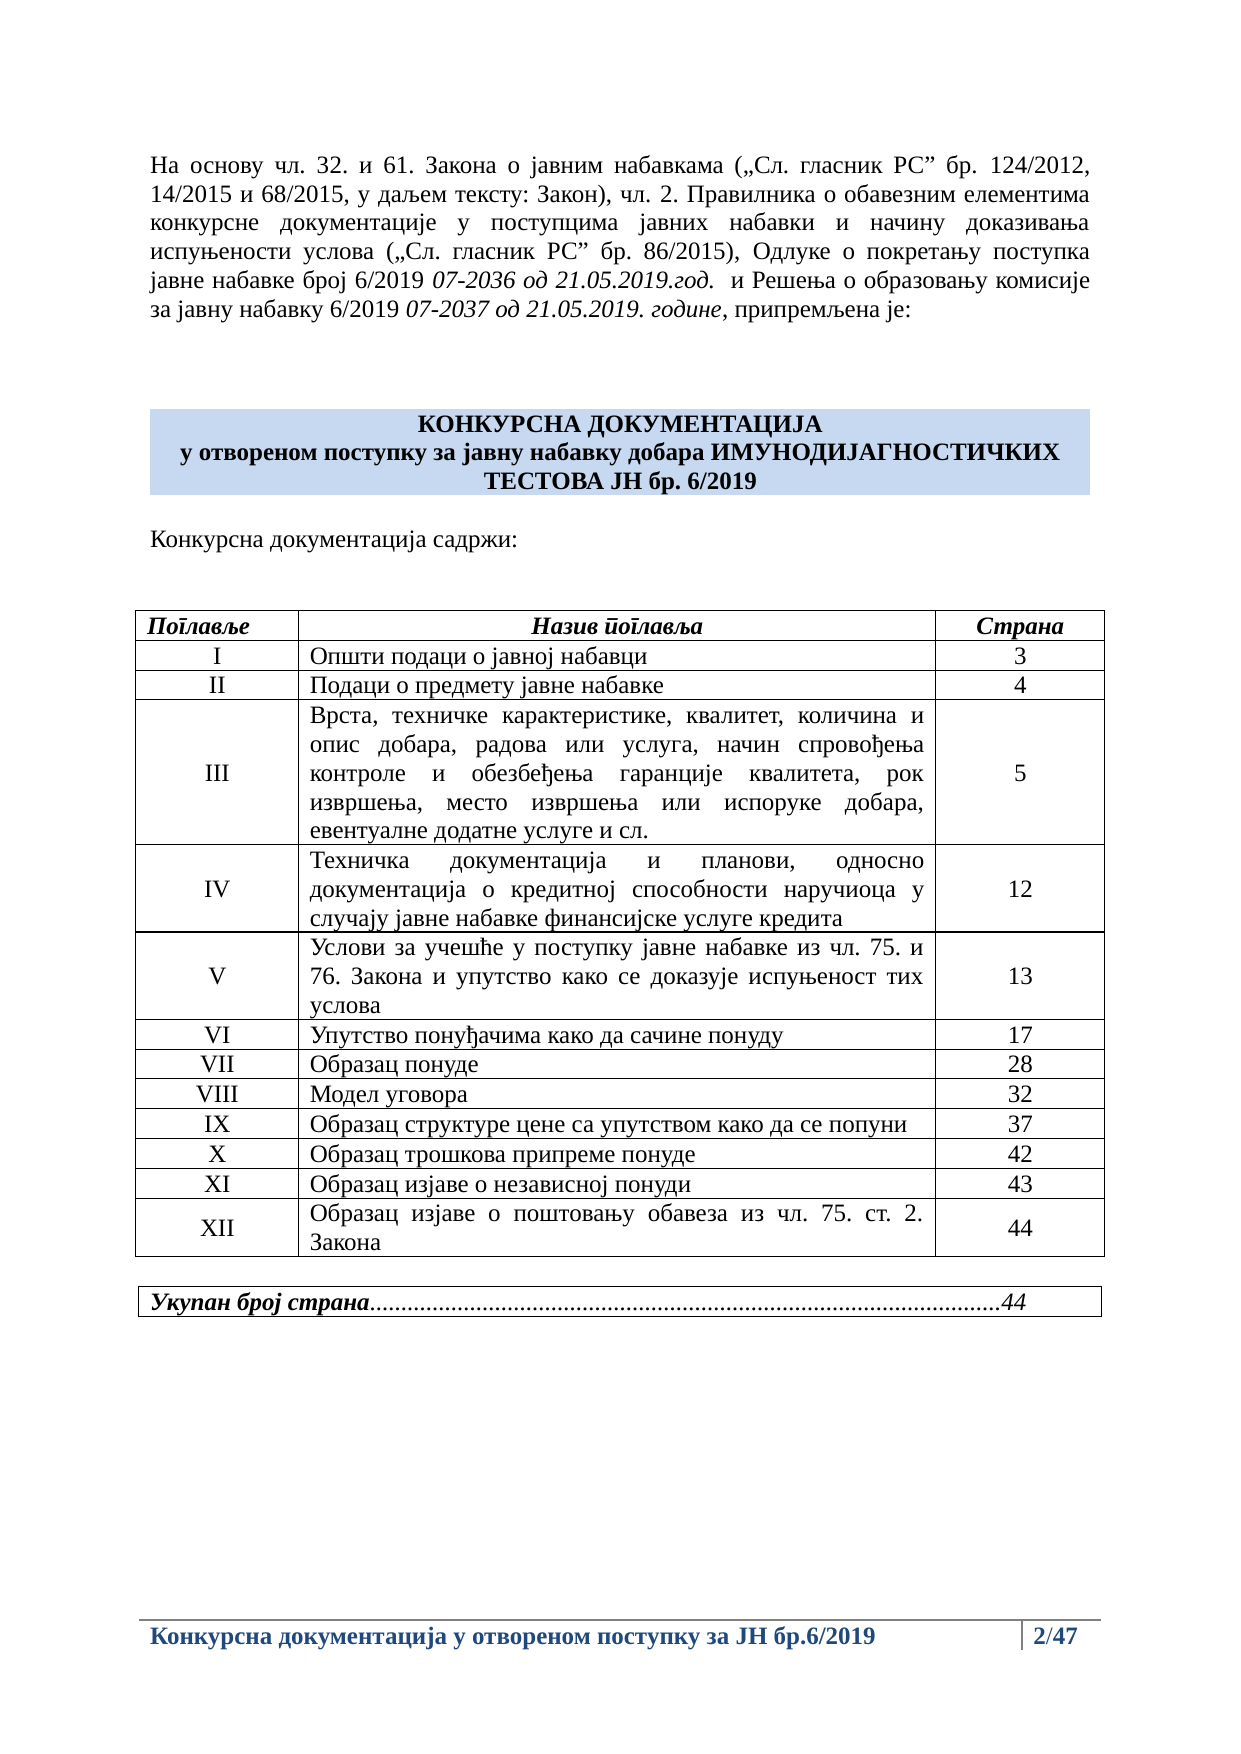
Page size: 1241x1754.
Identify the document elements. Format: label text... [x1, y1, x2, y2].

table_cell XI [136, 1169, 298, 1197]
table_header Укупан број страна.....................................................................................................44 [139, 1287, 1101, 1316]
table_cell VIII [136, 1079, 298, 1108]
table_cell Образац структуре ценe са упутством како да се попуни [299, 1109, 935, 1138]
table_cell Модел уговора [299, 1079, 935, 1108]
table_cell VI [136, 1020, 298, 1048]
table_cell Образац изјаве о поштовању обавеза из чл. 75. ст. 2. Закона [299, 1199, 935, 1256]
table_cell II [136, 671, 298, 699]
table_cell Подаци о предмету јавне набавке [299, 671, 935, 699]
text На основу чл. 32. и 61. Закона о јавним набавкама („Сл. гласник РС” бр. 124/2012, 14/2015 и 68/2015, у даљем тексту: Закон), чл. 2. Правилника о обавезним елементима конкурсне документације у поступцима јавних набавки и начину доказивања испуњености услова („Сл. гласник РС” бр. 86/2015), Одлуке о покретању поступка јавне набавке број 6/2019 07-2036 од 21.05.2019.год. и Решења о образовању комисије за јавну набавку 6/2019 07-2037 од 21.05.2019. године, припремљена је: [150, 150, 1090, 322]
table_cell 44 [936, 1199, 1104, 1256]
table_cell Општи подаци о јавној набавци [299, 641, 935, 669]
text у отвореном поступку за јавну набавку добара ИМУНОДИЈАГНОСТИЧКИХ ТЕСТОВА ЈН бр. 6/2019 [150, 437, 1090, 495]
table_cell Образац изјаве о независној понуди [299, 1169, 935, 1197]
table_header Поглавље [136, 611, 298, 640]
table_cell Врста, техничке карактеристике, квалитет, количина и опис добара, радова или услуга, начин спровођења контроле и обезбеђења гаранције квалитета, рок извршења, место извршења или испoруке добара, евентуалне додатне услуге и сл. [299, 700, 935, 844]
table_header Страна [936, 611, 1104, 640]
table_cell 3 [936, 641, 1104, 669]
table_cell Образац трошкова припреме понуде [299, 1139, 935, 1168]
table_cell VII [136, 1050, 298, 1078]
table_cell Техничка документација и планови, односно документација о кредитној способности наручиоца у случају јавне набавке финансијске услуге кредита [299, 845, 935, 931]
table_cell 5 [936, 700, 1104, 844]
table_cell V [136, 933, 298, 1019]
text Конкурсна документација садржи: [150, 524, 1090, 552]
table_cell Образац понуде [299, 1050, 935, 1078]
table_cell 4 [936, 671, 1104, 699]
table_header Назив поглавља [299, 611, 935, 640]
table_cell 42 [936, 1139, 1104, 1168]
table_cell Услови за учешће у поступку јавне набавке из чл. 75. и 76. Закона и упутство како се доказује испуњеност тих услова [299, 933, 935, 1019]
table_cell IX [136, 1109, 298, 1138]
table_cell IV [136, 845, 298, 931]
table_cell 37 [936, 1109, 1104, 1138]
table_cell 28 [936, 1050, 1104, 1078]
table_cell III [136, 700, 298, 844]
table_cell 13 [936, 933, 1104, 1019]
table_cell Упутство понуђачима како да сачине понуду [299, 1020, 935, 1048]
table_cell XII [136, 1199, 298, 1256]
table_cell 17 [936, 1020, 1104, 1048]
table_cell I [136, 641, 298, 669]
table_cell 32 [936, 1079, 1104, 1108]
table_cell 12 [936, 845, 1104, 931]
text КОНКУРСНА ДОКУМЕНТАЦИЈА [150, 409, 1090, 437]
table_cell 43 [936, 1169, 1104, 1197]
table_cell X [136, 1139, 298, 1168]
